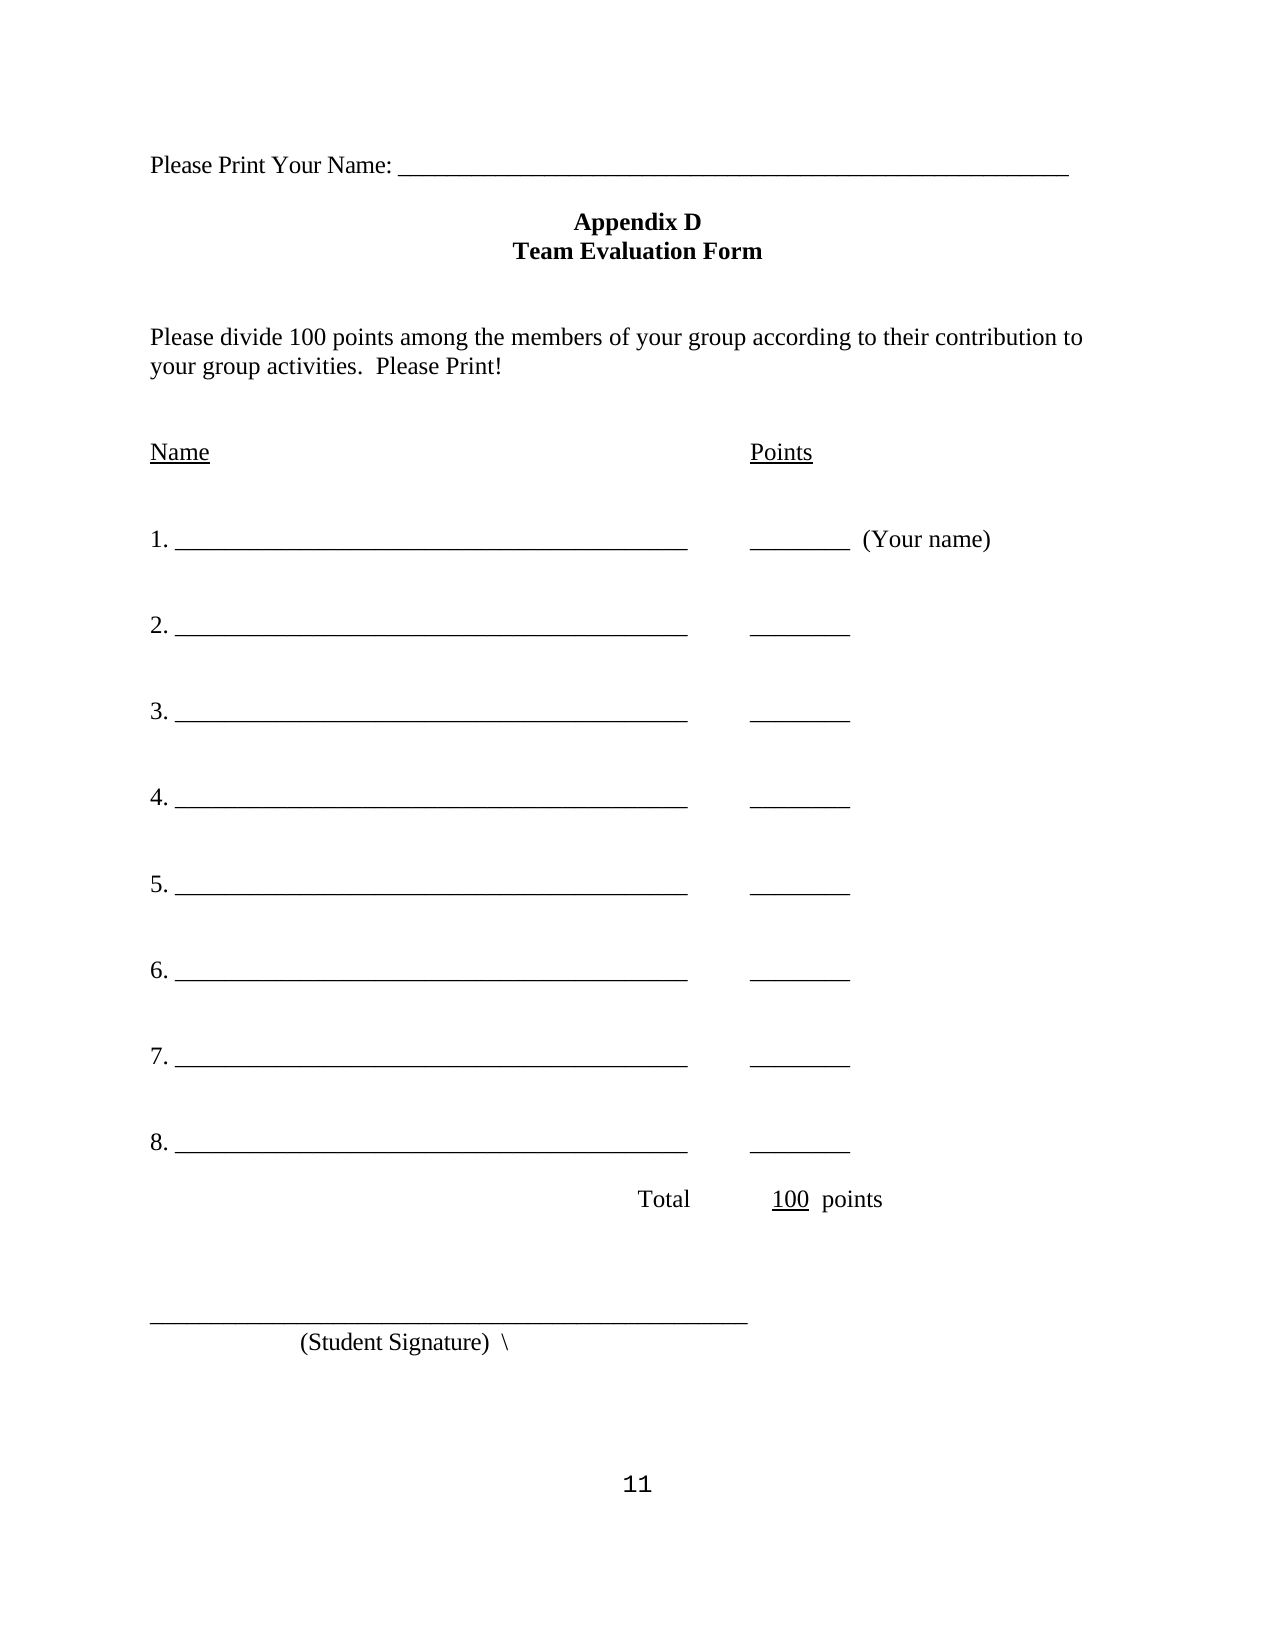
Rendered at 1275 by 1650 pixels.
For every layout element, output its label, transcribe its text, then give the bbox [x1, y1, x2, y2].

text 6. _________________________________________ ________ [150, 955, 1125, 984]
text Name Points [150, 437, 1125, 466]
text 1. _________________________________________ ________ (Your name) [150, 524, 1125, 552]
text Total 100 points [150, 1184, 1125, 1213]
text Appendix D [150, 207, 1125, 236]
text Team Evaluation Form [150, 236, 1125, 265]
text 5. _________________________________________ ________ [150, 869, 1125, 897]
text 3. _________________________________________ ________ [150, 696, 1125, 725]
text 7. _________________________________________ ________ [150, 1041, 1125, 1070]
text 2. _________________________________________ ________ [150, 610, 1125, 639]
text Please divide 100 points among the members of your group according to their contribution to your group activities. Please Print! [150, 322, 1125, 380]
text Please Print Your Name: _______________________________________________________ [150, 150, 1125, 179]
text 4. _________________________________________ ________ [150, 782, 1125, 811]
text 8. _________________________________________ ________ [150, 1127, 1125, 1156]
text _________________________________________________ [150, 1298, 1125, 1327]
text (Student Signature) \ [150, 1327, 1125, 1356]
